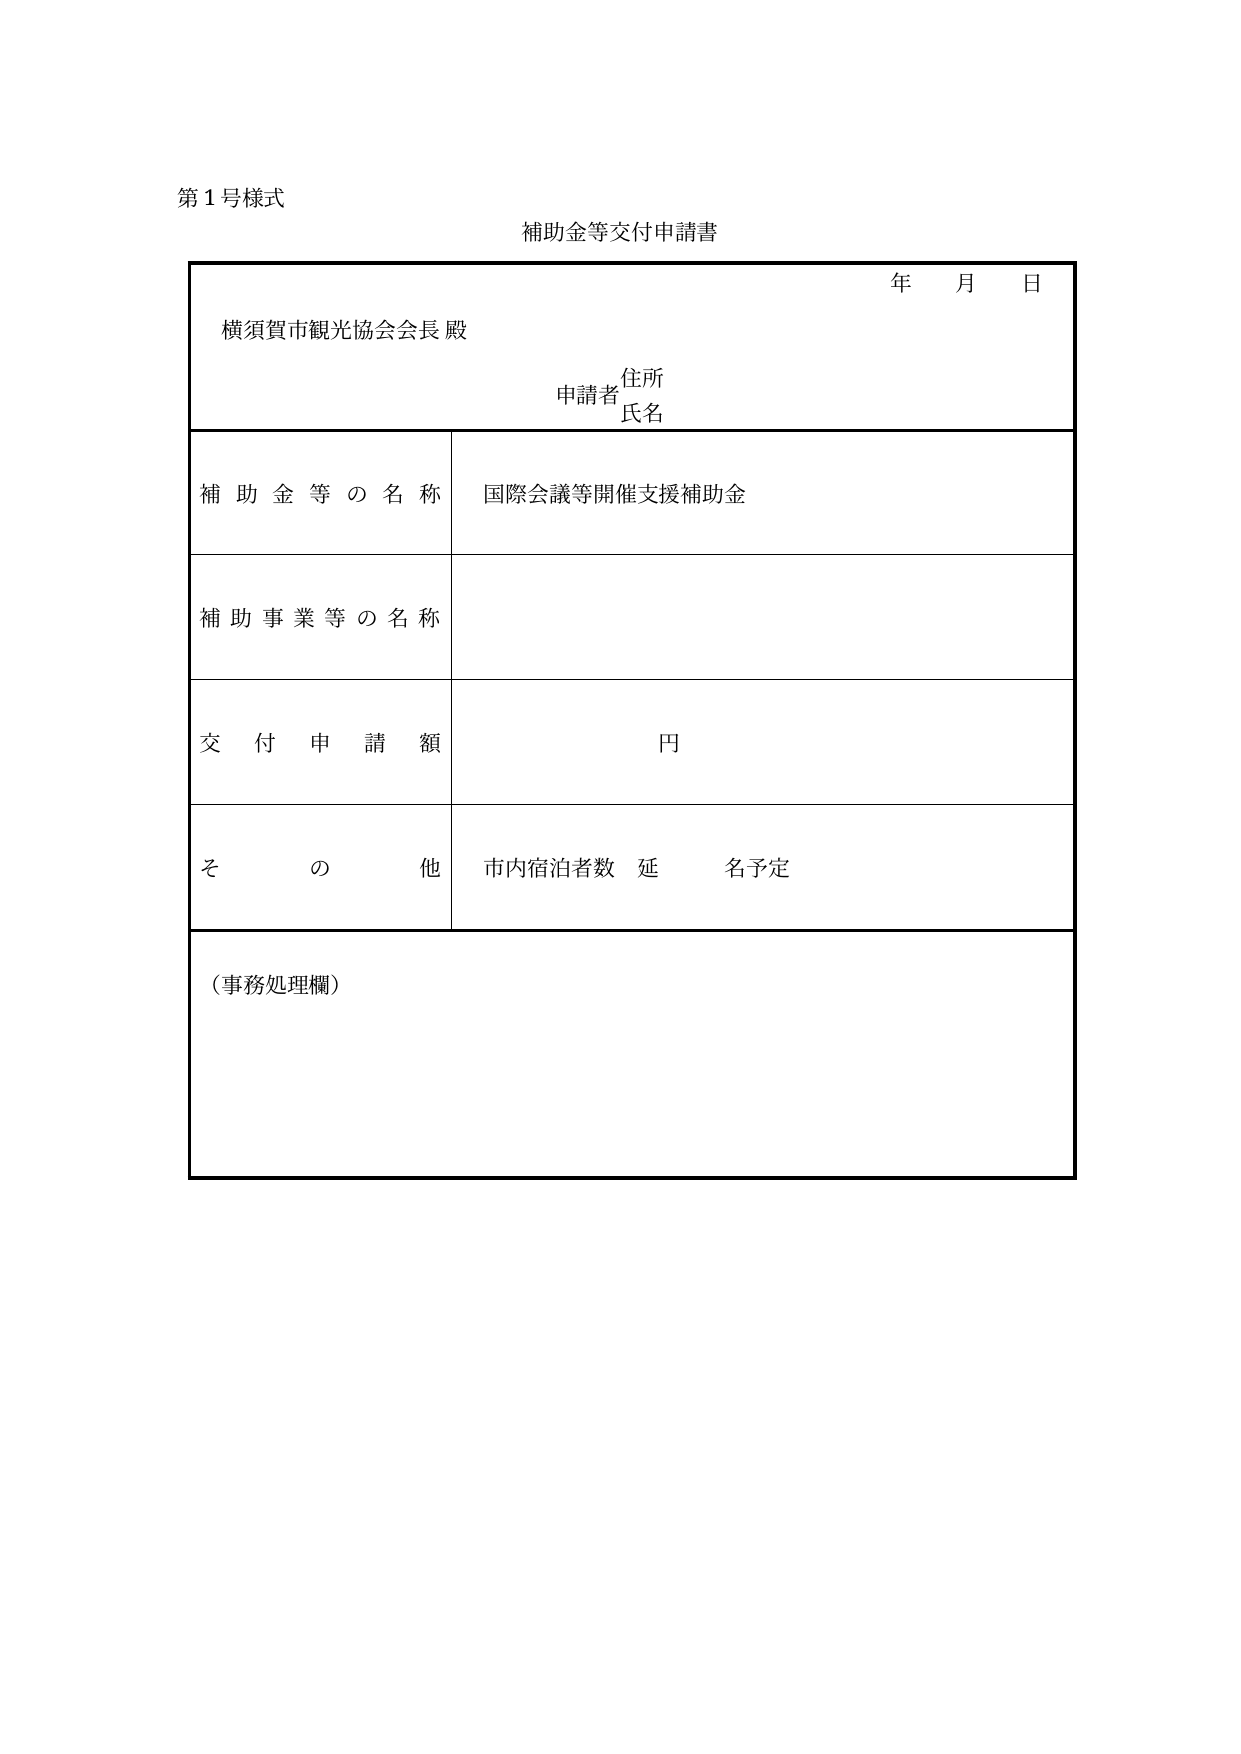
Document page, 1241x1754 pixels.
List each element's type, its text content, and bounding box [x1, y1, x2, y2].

table_cell 補助事業等の名称 [191, 555, 451, 679]
table_cell 補助金等の名称 [191, 432, 451, 554]
table_cell その他 [191, 805, 451, 929]
table_cell 国際会議等開催支援補助金 [452, 432, 1073, 554]
text 補助金等交付申請書 [177, 214, 1063, 249]
table_header 年 月 日 横須賀市観光協会会長 殿 [191, 265, 1073, 359]
text 第1号様式 [177, 179, 1063, 214]
table_cell 市内宿泊者数 延 名予定 [452, 805, 1073, 929]
table_cell （事務処理欄） [191, 932, 1073, 1176]
table_cell 交付申請額 [191, 680, 451, 804]
table_cell [452, 555, 1073, 679]
table_cell 円 [452, 680, 1073, 804]
table_cell 住所 氏名 [620, 359, 1073, 429]
table_cell 申請者 [191, 359, 620, 429]
